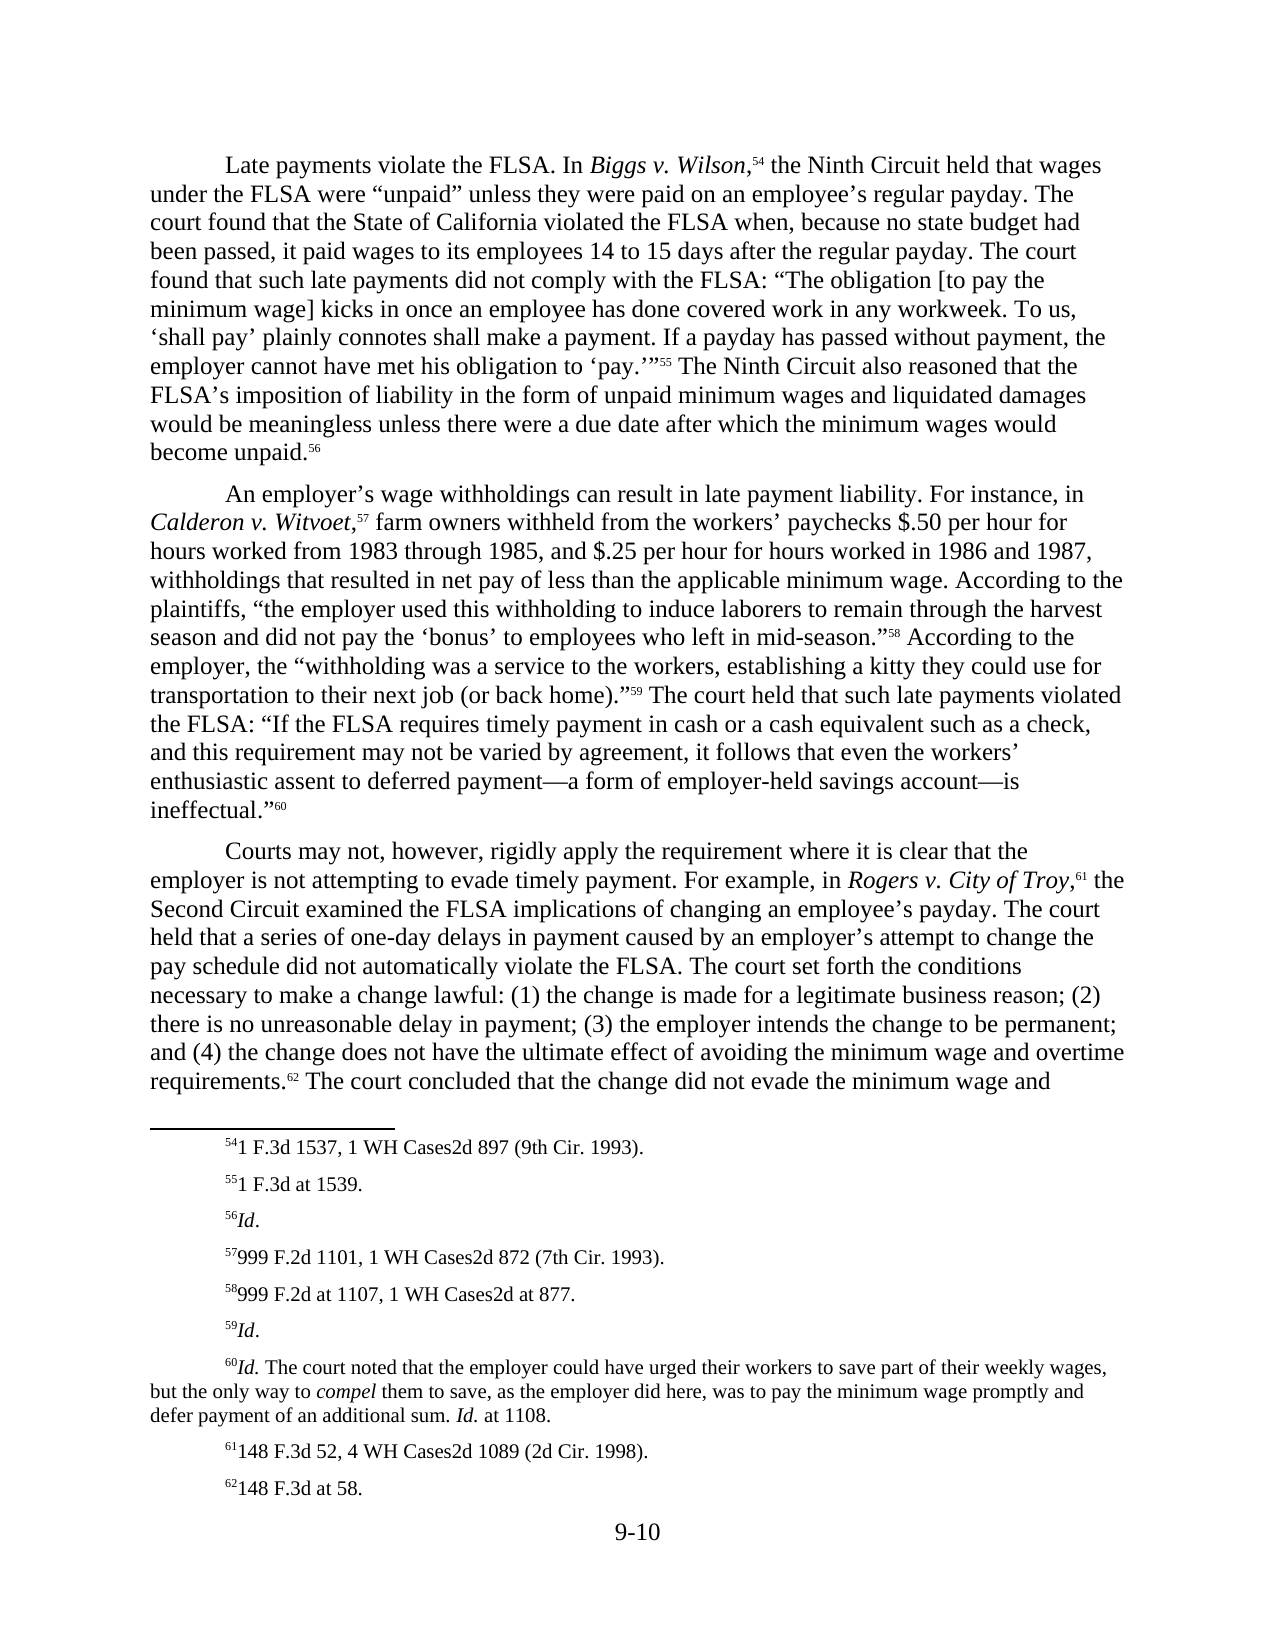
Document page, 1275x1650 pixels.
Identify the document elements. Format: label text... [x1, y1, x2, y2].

text Late payments violate the FLSA. In Biggs v. Wilson, the Ninth Circuit held that wages under the FLSA were “unpaid” unless they were paid on an employee’s regular payday. The court found that the State of California violated the FLSA when, because no state budget had been passed, it paid wages to its employees 14 to 15 days after the regular payday. The court found that such late payments did not comply with the FLSA: “The obligation [to pay the minimum wage] kicks in once an employee has done covered work in any workweek. To us, ‘shall pay’ plainly connotes shall make a payment. If a payday has passed without payment, the employer cannot have met his obligation to ‘pay.’” The Ninth Circuit also reasoned that the FLSA’s imposition of liability in the form of unpaid minimum wages and liquidated damages would be meaningless unless there were a due date after which the minimum wages would become unpaid. [150, 150, 1125, 466]
text An employer’s wage withholdings can result in late payment liability. For instance, in Calderon v. Witvoet, farm owners withheld from the workers’ paychecks $.50 per hour for hours worked from 1983 through 1985, and $.25 per hour for hours worked in 1986 and 1987, withholdings that resulted in net pay of less than the applicable minimum wage. According to the plaintiffs, “the employer used this withholding to induce laborers to remain through the harvest season and did not pay the ‘bonus’ to employees who left in mid-season.” According to the employer, the “withholding was a service to the workers, establishing a kitty they could use for transportation to their next job (or back home).” The court held that such late payments violated the FLSA: “If the FLSA requires timely payment in cash or a cash equivalent such as a check, and this requirement may not be varied by agreement, it follows that even the workers’ enthusiastic assent to deferred payment—a form of employer-held savings account—is ineffectual.” [150, 479, 1125, 824]
text Courts may not, however, rigidly apply the requirement where it is clear that the employer is not attempting to evade timely payment. For example, in Rogers v. City of Troy, the Second Circuit examined the FLSA implications of changing an employee’s payday. The court held that a series of one-day delays in payment caused by an employer’s attempt to change the pay schedule did not automatically violate the FLSA. The court set forth the conditions necessary to make a change lawful: (1) the change is made for a legitimate business reason; (2) there is no unreasonable delay in payment; (3) the employer intends the change to be permanent; and (4) the change does not have the ultimate effect of avoiding the minimum wage and overtime requirements. The court concluded that the change did not evade the minimum wage and overtime requirements because no payments were permanently skipped and the wages paid for a workweek exceeded the minimum wage even when discounted for the delay. The court, however, vacated and remanded the district court’s dismissal so that evidence could be adduced as to whether the other conditions had been met. [150, 836, 1125, 1095]
